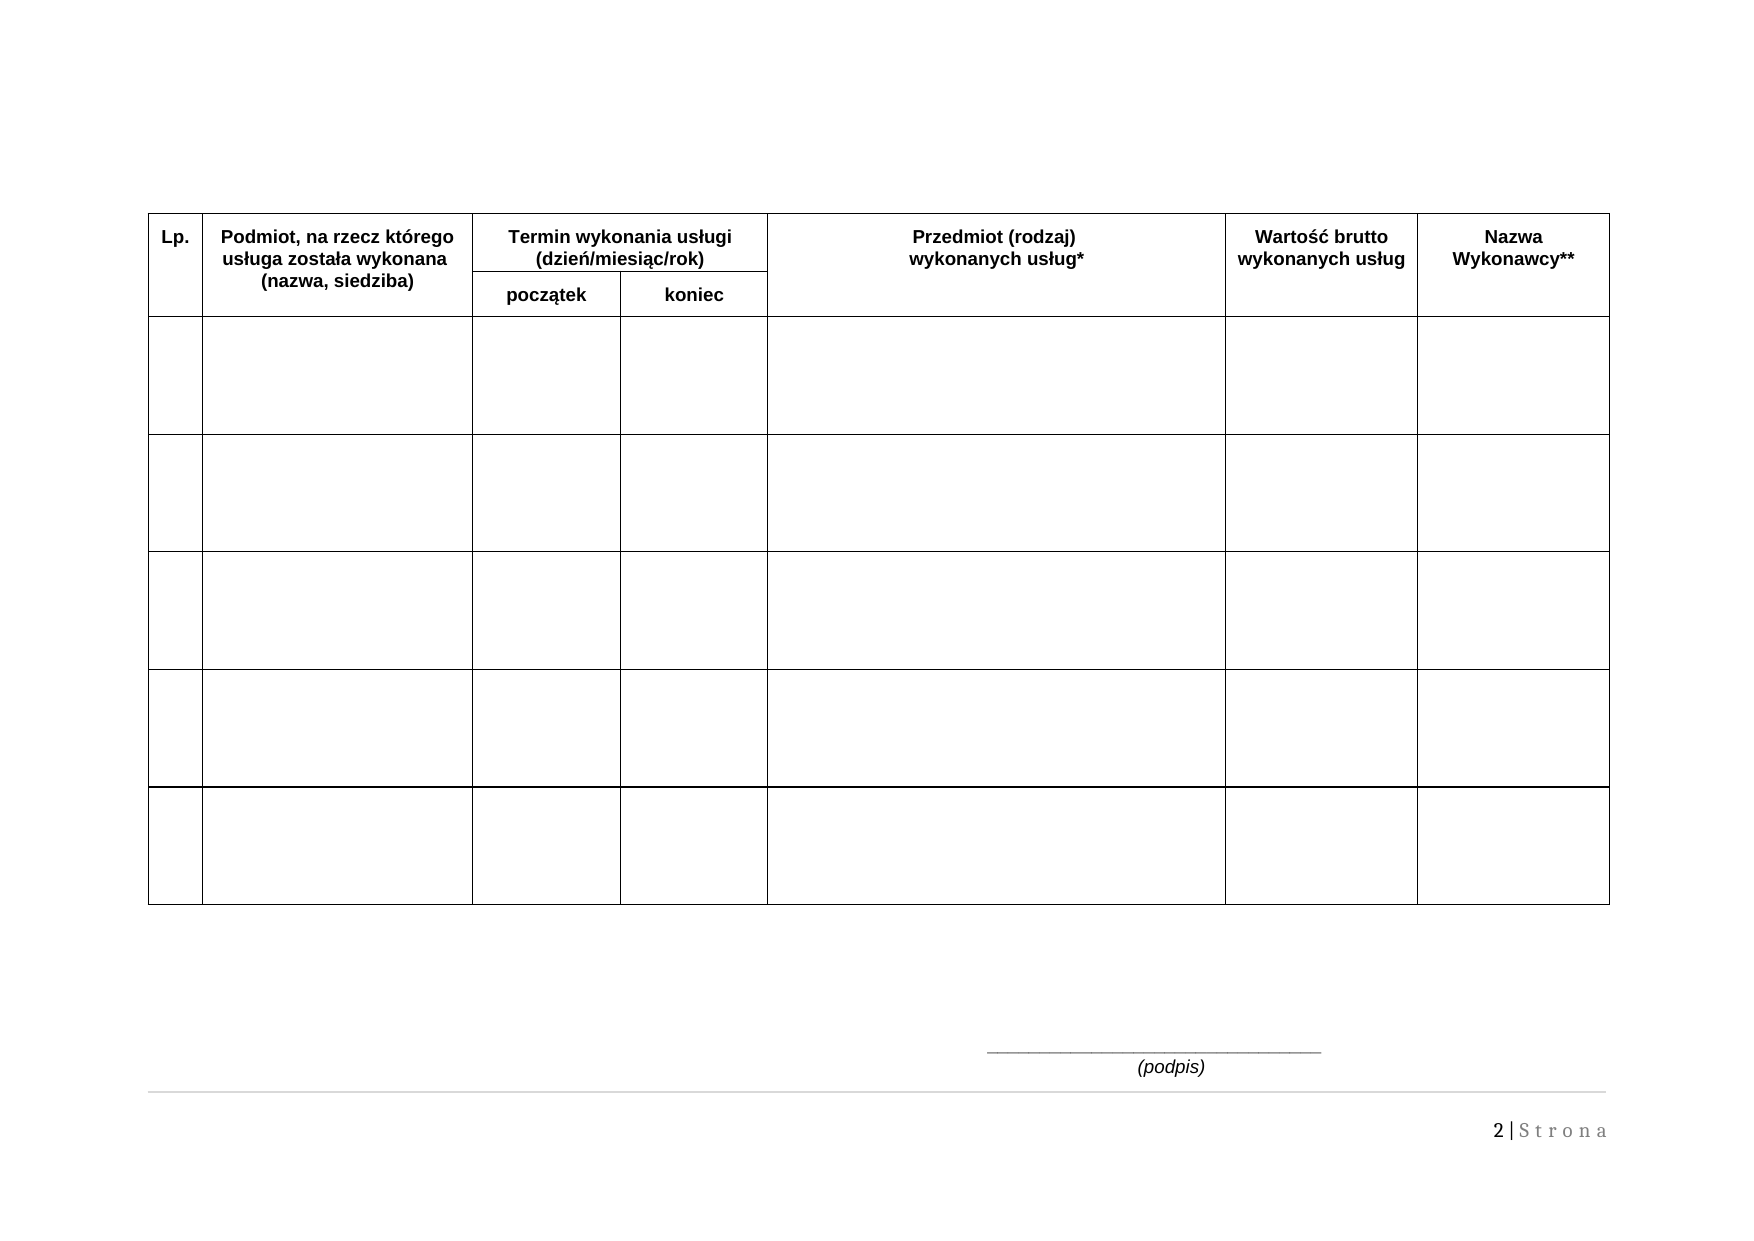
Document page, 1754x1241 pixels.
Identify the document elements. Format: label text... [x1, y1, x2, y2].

table_cell [149, 317, 202, 433]
table_cell [203, 670, 472, 786]
table_cell [473, 670, 620, 786]
table_cell [203, 435, 472, 551]
table_header Lp. [149, 214, 202, 316]
table_cell [1418, 435, 1609, 551]
table_header Termin wykonania usługi (dzień/miesiąc/rok) [473, 214, 767, 271]
table_cell [1418, 788, 1609, 904]
table_cell [1226, 435, 1417, 551]
table_cell [768, 435, 1225, 551]
table_cell [768, 317, 1225, 433]
table_header Nazwa Wykonawcy** [1418, 214, 1609, 316]
table_cell [149, 435, 202, 551]
table_cell [1418, 552, 1609, 669]
table_cell [768, 670, 1225, 786]
table_cell [621, 552, 767, 669]
table_cell [621, 435, 767, 551]
table_cell początek [473, 272, 620, 316]
table_cell [203, 788, 472, 904]
table_cell [621, 670, 767, 786]
table_cell koniec [621, 272, 767, 316]
table_cell [1226, 670, 1417, 786]
table_cell [149, 788, 202, 904]
table_cell [768, 552, 1225, 669]
table_cell [473, 317, 620, 433]
table_cell [473, 788, 620, 904]
table_cell [1418, 670, 1609, 786]
table_cell [1418, 317, 1609, 433]
table_cell [203, 317, 472, 433]
table_cell [203, 552, 472, 669]
table_cell [149, 670, 202, 786]
table_header Wartość brutto wykonanych usług [1226, 214, 1417, 316]
table_cell [1226, 788, 1417, 904]
table_cell [149, 552, 202, 669]
table_cell [768, 788, 1225, 904]
table_cell [1226, 552, 1417, 669]
table_cell [1226, 317, 1417, 433]
table_cell [473, 552, 620, 669]
table_cell [621, 317, 767, 433]
text ________________________________ (podpis) [738, 1034, 1606, 1077]
table_header Podmiot, na rzecz którego usługa została wykonana (nazwa, siedziba) [203, 214, 472, 316]
table_cell [473, 435, 620, 551]
table_cell [621, 788, 767, 904]
table_header Przedmiot (rodzaj) wykonanych usług* [768, 214, 1225, 316]
